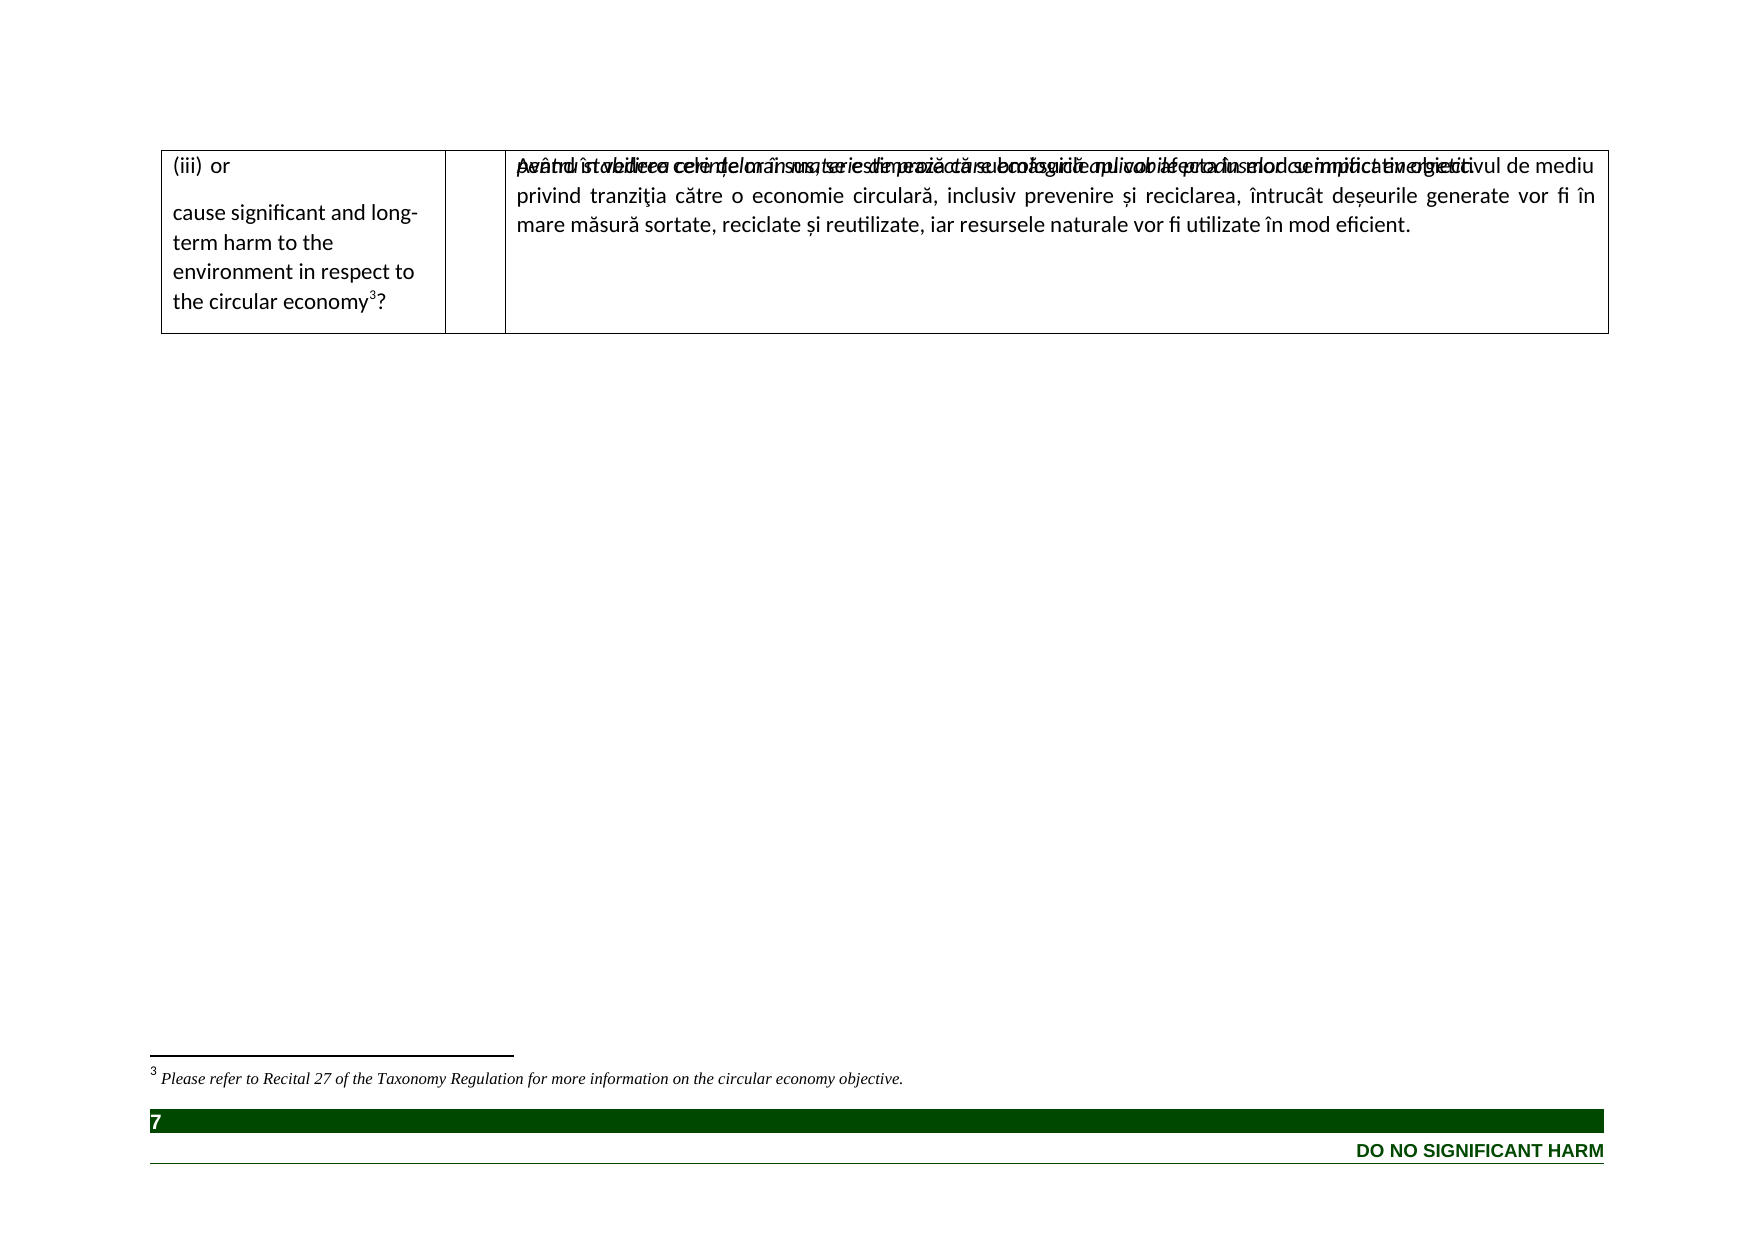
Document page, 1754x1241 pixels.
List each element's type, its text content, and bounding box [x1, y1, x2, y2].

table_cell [162, 151, 445, 333]
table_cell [506, 151, 1608, 333]
table_cell X [446, 151, 505, 333]
